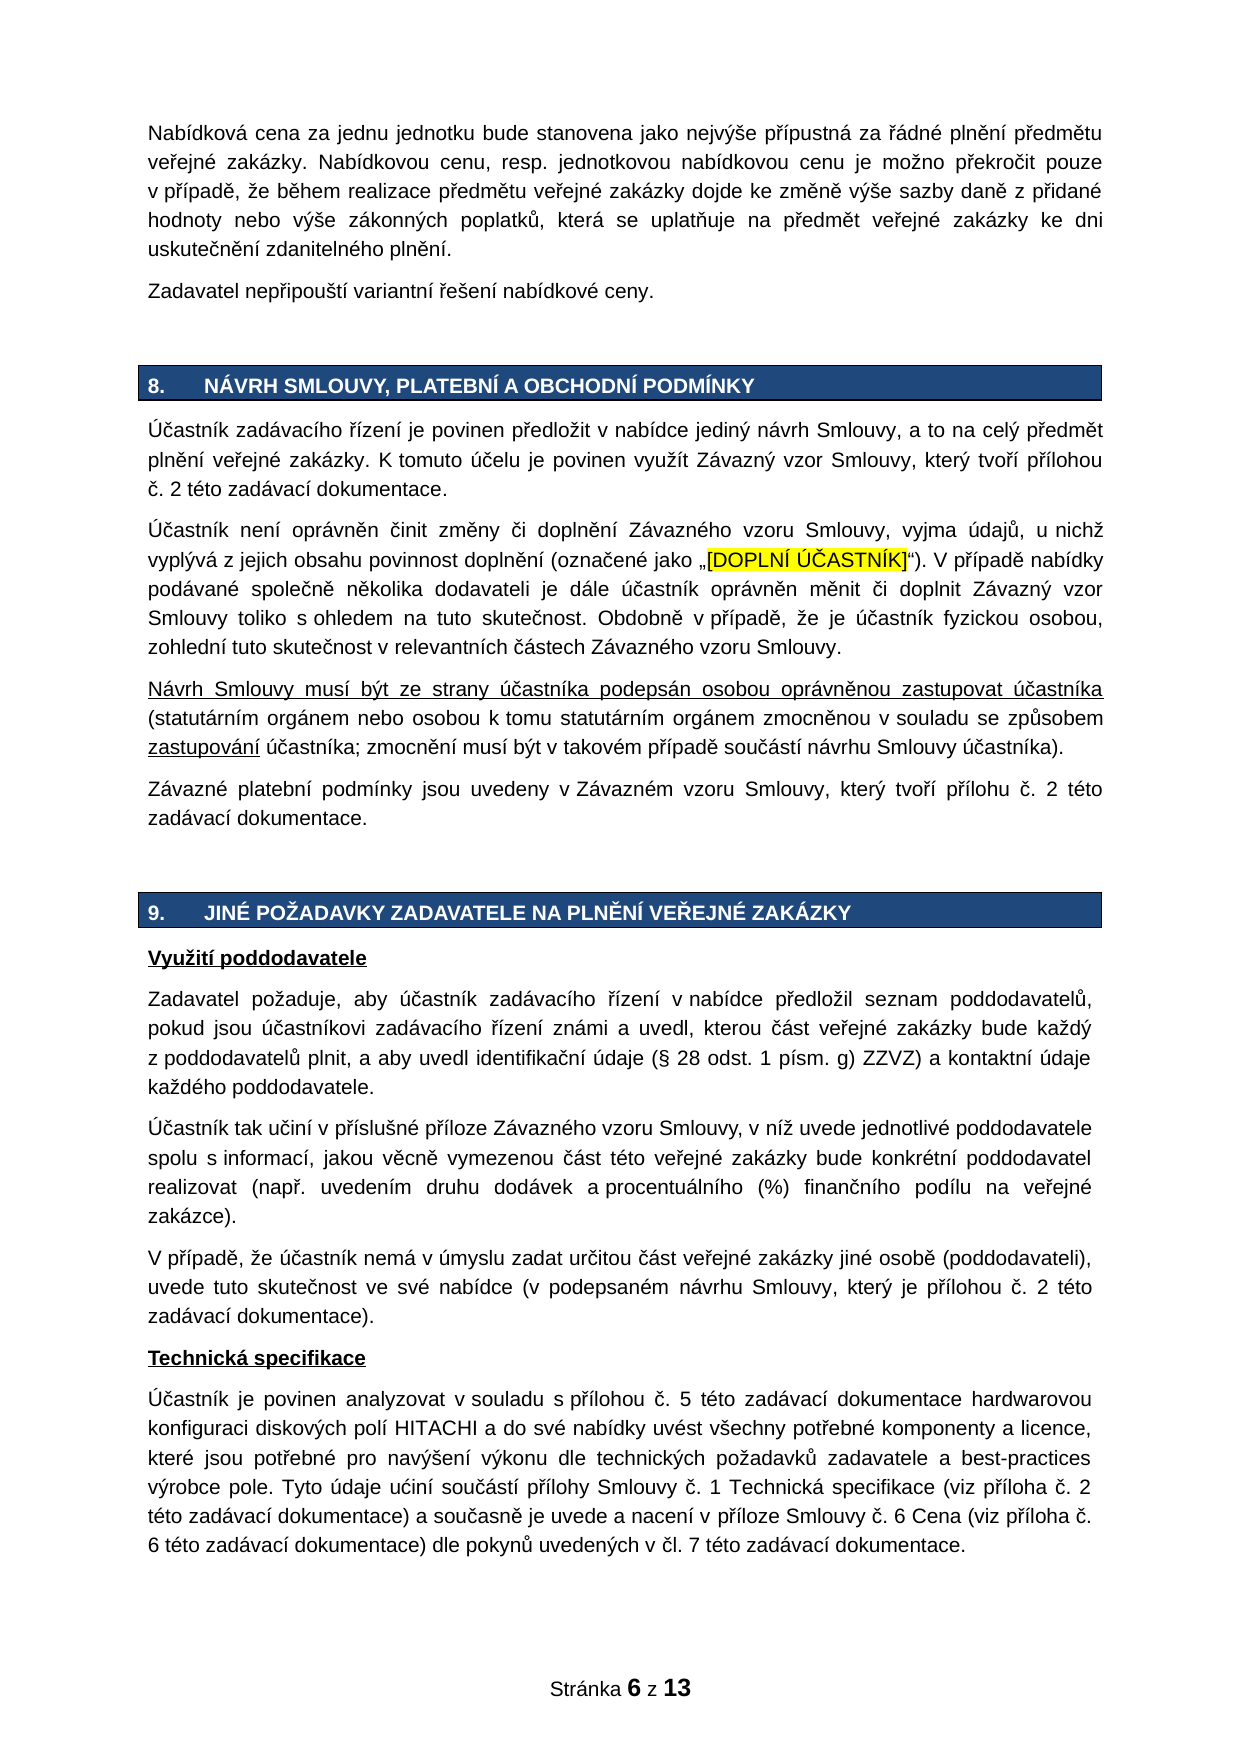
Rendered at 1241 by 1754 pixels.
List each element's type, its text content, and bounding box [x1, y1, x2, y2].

text Účastník zadávacího řízení je povinen předložit v nabídce jediný návrh Smlouvy, a to na celý předmět plnění veřejné zakázky. K tomuto účelu je povinen využít Závazný vzor Smlouvy, který tvoří přílohou č. 2 této zadávací dokumentace. [148, 413, 1104, 501]
text Účastník tak učiní v příslušné příloze Závazného vzoru Smlouvy, v níž uvede jednotlivé poddodavatele spolu s informací, jakou věcně vymezenou část této veřejné zakázky bude konkrétní poddodavatel realizovat (např. uvedením druhu dodávek a procentuálního (%) finančního podílu na veřejné zakázce). [148, 1111, 1092, 1228]
text V případě, že účastník nemá v úmyslu zadat určitou část veřejné zakázky jiné osobě (poddodavateli), uvede tuto skutečnost ve své nabídce (v podepsaném návrhu Smlouvy, který je přílohou č. 2 této zadávací dokumentace). [148, 1240, 1092, 1328]
text Závazné platební podmínky jsou uvedeny v Závazném vzoru Smlouvy, který tvoří přílohu č. 2 této zadávací dokumentace. [148, 771, 1104, 830]
text Využití poddodavatele [148, 940, 1092, 969]
text Účastník není oprávněn činit změny či doplnění Závazného vzoru Smlouvy, vyjma údajů, u nichž vyplývá z jejich obsahu povinnost doplnění (označené jako „[DOPLNÍ ÚČASTNÍK]“). V případě nabídky podávané společně několika dodavateli je dále účastník oprávněn měnit či doplnit Závazný vzor Smlouvy toliko s ohledem na tuto skutečnost. Obdobně v případě, že je účastník fyzickou osobou, zohlední tuto skutečnost v relevantních částech Závazného vzoru Smlouvy. [148, 513, 1104, 659]
text Návrh Smlouvy musí být ze strany účastníka podepsán osobou oprávněnou zastupovat účastníka (statutárním orgánem nebo osobou k tomu statutárním orgánem zmocněnou v souladu se způsobem zastupování účastníka; zmocnění musí být v takovém případě součástí návrhu Smlouvy účastníka). [148, 671, 1104, 698]
subtitle NÁVRH SMLOUVY, platební a Obchodní podmínky [139, 366, 1101, 399]
text Nabídková cena za jednu jednotku bude stanovena jako nejvýše přípustná za řádné plnění předmětu veřejné zakázky. Nabídkovou cenu, resp. jednotkovou nabídkovou cenu je možno překročit pouze v případě, že během realizace předmětu veřejné zakázky dojde ke změně výše sazby daně z přidané hodnoty nebo výše zákonných poplatků, která se uplatňuje na předmět veřejné zakázky ke dni uskutečnění zdanitelného plnění. [148, 115, 1104, 261]
text Zadavatel požaduje, aby účastník zadávacího řízení v nabídce předložil seznam poddodavatelů, pokud jsou účastníkovi zadávacího řízení známi a uvedl, kterou část veřejné zakázky bude každý z poddodavatelů plnit, a aby uvedl identifikační údaje (§ 28 odst. 1 písm. g) ZZVZ) a kontaktní údaje každého poddodavatele. [148, 982, 1092, 1098]
text Technická specifikace [148, 1340, 1092, 1369]
text Zadavatel nepřipouští variantní řešení nabídkové ceny. [148, 273, 1104, 303]
subtitle Jiné požadavky zadavatele na plnění veřejné zakázky [139, 893, 1101, 927]
text Návrh Smlouvy musí být ze strany účastníka podepsán osobou oprávněnou zastupovat účastníka (statutárním orgánem nebo osobou k tomu statutárním orgánem zmocněnou v souladu se způsobem zastupování účastníka; zmocnění musí být v takovém případě součástí návrhu Smlouvy účastníka). [148, 699, 1104, 759]
text Účastník je povinen analyzovat v souladu s přílohou č. 5 této zadávací dokumentace hardwarovou konfiguraci diskových polí HITACHI a do své nabídky uvést všechny potřebné komponenty a licence, které jsou potřebné pro navýšení výkonu dle technických požadavků zadavatele a best-practices výrobce pole. Tyto údaje ućiní součástí přílohy Smlouvy č. 1 Technická specifikace (viz příloha č. 2 této zadávací dokumentace) a současně je uvede a nacení v příloze Smlouvy č. 6 Cena (viz příloha č. 6 této zadávací dokumentace) dle pokynů uvedených v čl. 7 této zadávací dokumentace. [148, 1382, 1092, 1557]
